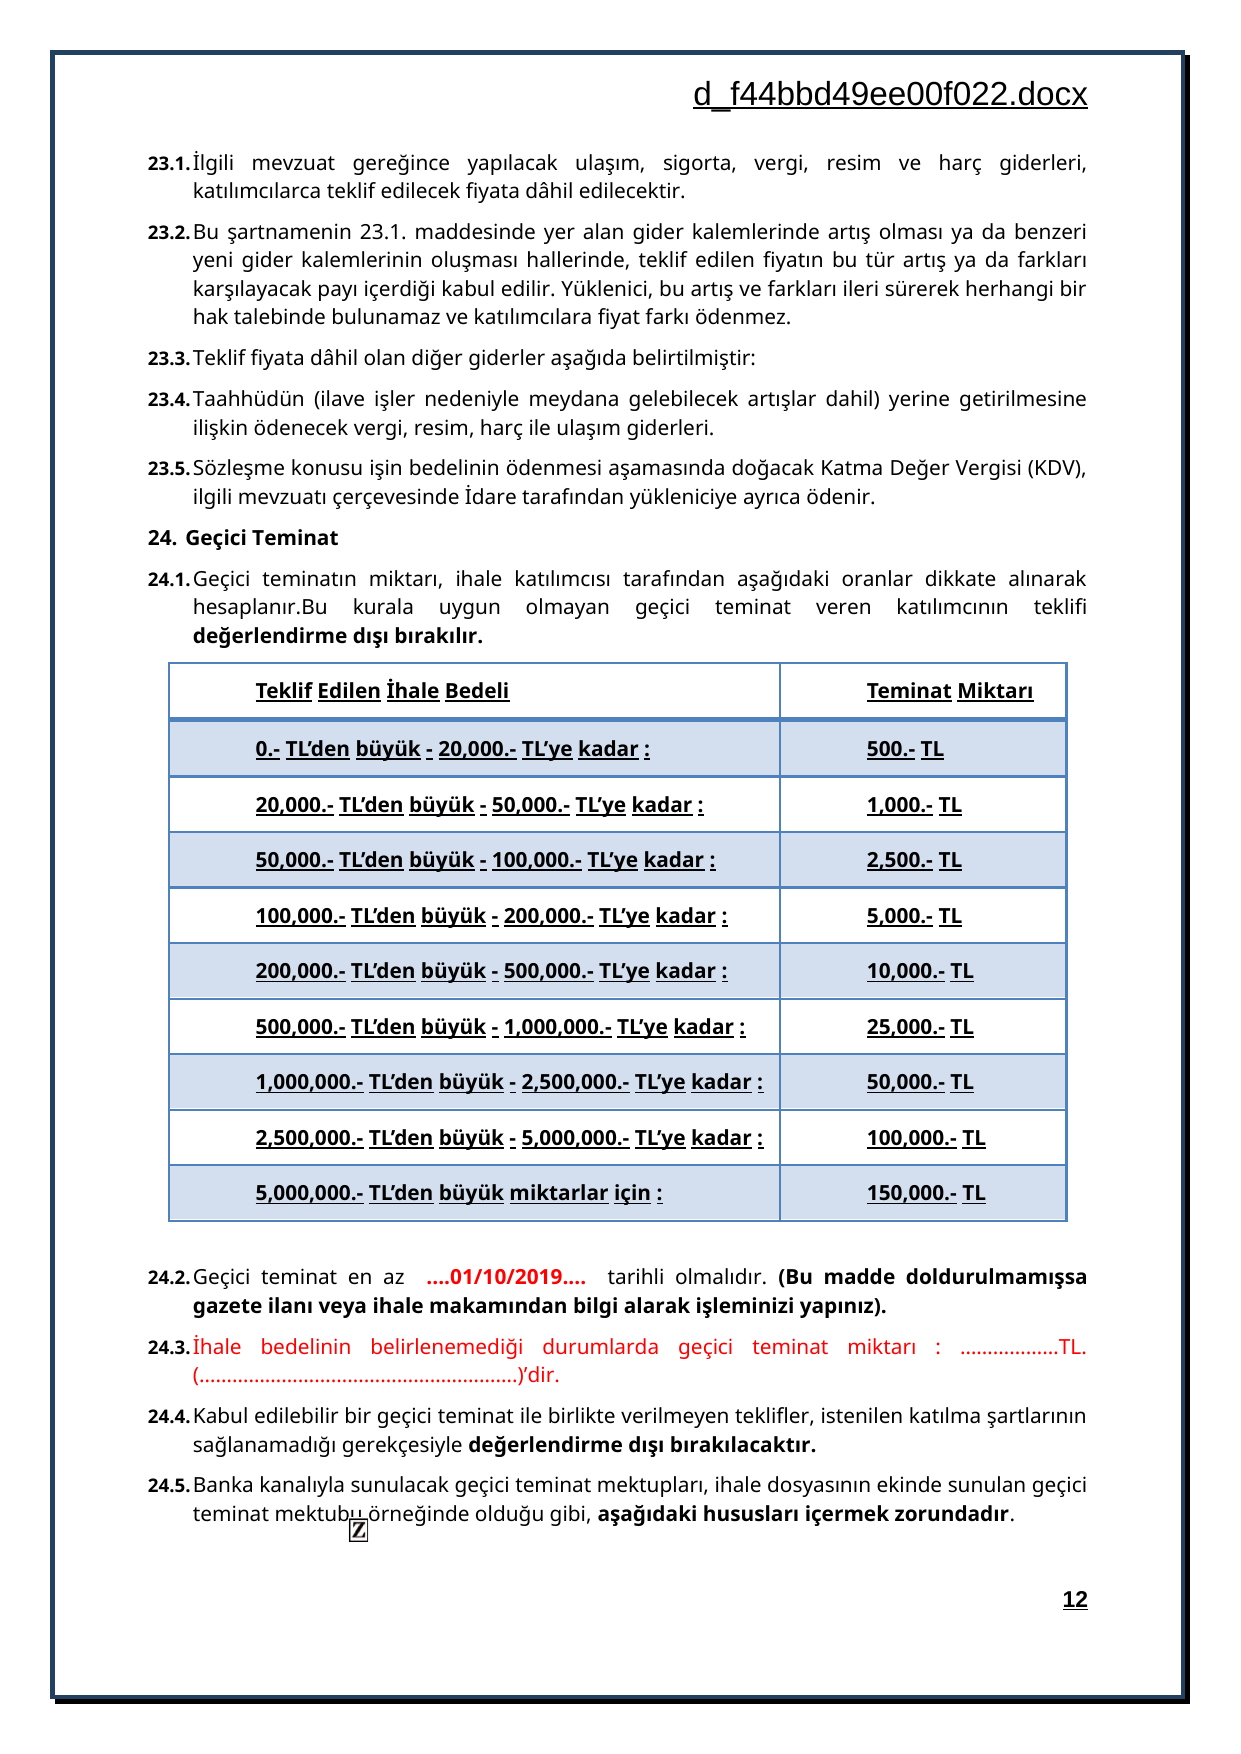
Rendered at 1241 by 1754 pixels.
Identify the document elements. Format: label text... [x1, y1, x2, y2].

list Banka kanalıyla sunulacak geçici teminat mektupları, ihale dosyasının ekinde sunulan geçici teminat mektubu örneğinde olduğu gibi, aşağıdaki hususları içermek zorundadır. [148, 1471, 1088, 1527]
table_cell 150,000.- TL [781, 1166, 1065, 1219]
list Geçici teminat en az ....01/10/2019.... tarihli olmalıdır. (Bu madde doldurulmamışsa gazete ilanı veya ihale makamından bilgi alarak işleminizi yapınız). [148, 1262, 1088, 1319]
table_cell 10,000.- TL [781, 944, 1065, 997]
table_cell 500,000.- TL’den büyük - 1,000,000.- TL’ye kadar : [170, 1000, 779, 1053]
table_cell 50,000.- TL [781, 1055, 1065, 1108]
list Teklif fiyata dâhil olan diğer giderler aşağıda belirtilmiştir: [148, 343, 1088, 372]
list Kabul edilebilir bir geçici teminat ile birlikte verilmeyen teklifler, istenilen katılma şartlarının sağlanamadığı gerekçesiyle değerlendirme dışı bırakılacaktır. [148, 1401, 1088, 1458]
table_cell 5,000,000.- TL’den büyük miktarlar için : [170, 1166, 779, 1219]
table_cell 5,000.- TL [781, 889, 1065, 942]
list Sözleşme konusu işin bedelinin ödenmesi aşamasında doğacak Katma Değer Vergisi (KDV), ilgili mevzuatı çerçevesinde İdare tarafından yükleniciye ayrıca ödenir. [148, 453, 1088, 510]
table_cell 25,000.- TL [781, 1000, 1065, 1053]
table_cell 50,000.- TL’den büyük - 100,000.- TL’ye kadar : [170, 833, 779, 886]
list İhale bedelinin belirlenemediği durumlarda geçici teminat miktarı : ………………TL. (………………………………………………….)’dir. [148, 1332, 1088, 1389]
table_header Teklif Edilen İhale Bedeli [170, 664, 779, 717]
table_cell 1,000.- TL [781, 778, 1065, 831]
table_cell 1,000,000.- TL’den büyük - 2,500,000.- TL’ye kadar : [170, 1055, 779, 1108]
picture [348, 1517, 369, 1542]
list Bu şartnamenin 23.1. maddesinde yer alan gider kalemlerinde artış olması ya da benzeri yeni gider kalemlerinin oluşması hallerinde, teklif edilen fiyatın bu tür artış ya da farkları karşılayacak payı içerdiği kabul edilir. Yüklenici, bu artış ve farkları ileri sürerek herhangi bir hak talebinde bulunamaz ve katılımcılara fiyat farkı ödenmez. [148, 217, 1088, 331]
table_header Teminat Miktarı [781, 664, 1065, 717]
list Geçici teminatın miktarı, ihale katılımcısı tarafından aşağıdaki oranlar dikkate alınarak hesaplanır.Bu kurala uygun olmayan geçici teminat veren katılımcının teklifi değerlendirme dışı bırakılır. [148, 564, 1088, 649]
table_cell 200,000.- TL’den büyük - 500,000.- TL’ye kadar : [170, 944, 779, 997]
table_cell 2,500.- TL [781, 833, 1065, 886]
list Taahhüdün (ilave işler nedeniyle meydana gelebilecek artışlar dahil) yerine getirilmesine ilişkin ödenecek vergi, resim, harç ile ulaşım giderleri. [148, 384, 1088, 441]
table_cell 0.- TL’den büyük - 20,000.- TL’ye kadar : [170, 722, 779, 775]
table_cell 2,500,000.- TL’den büyük - 5,000,000.- TL’ye kadar : [170, 1111, 779, 1164]
table_cell 100,000.- TL’den büyük - 200,000.- TL’ye kadar : [170, 889, 779, 942]
table_cell 500.- TL [781, 722, 1065, 775]
table_cell 20,000.- TL’den büyük - 50,000.- TL’ye kadar : [170, 778, 779, 831]
table_cell 100,000.- TL [781, 1111, 1065, 1164]
list Geçici Teminat [148, 523, 1088, 551]
list İlgili mevzuat gereğince yapılacak ulaşım, sigorta, vergi, resim ve harç giderleri, katılımcılarca teklif edilecek fiyata dâhil edilecektir. [148, 148, 1088, 204]
